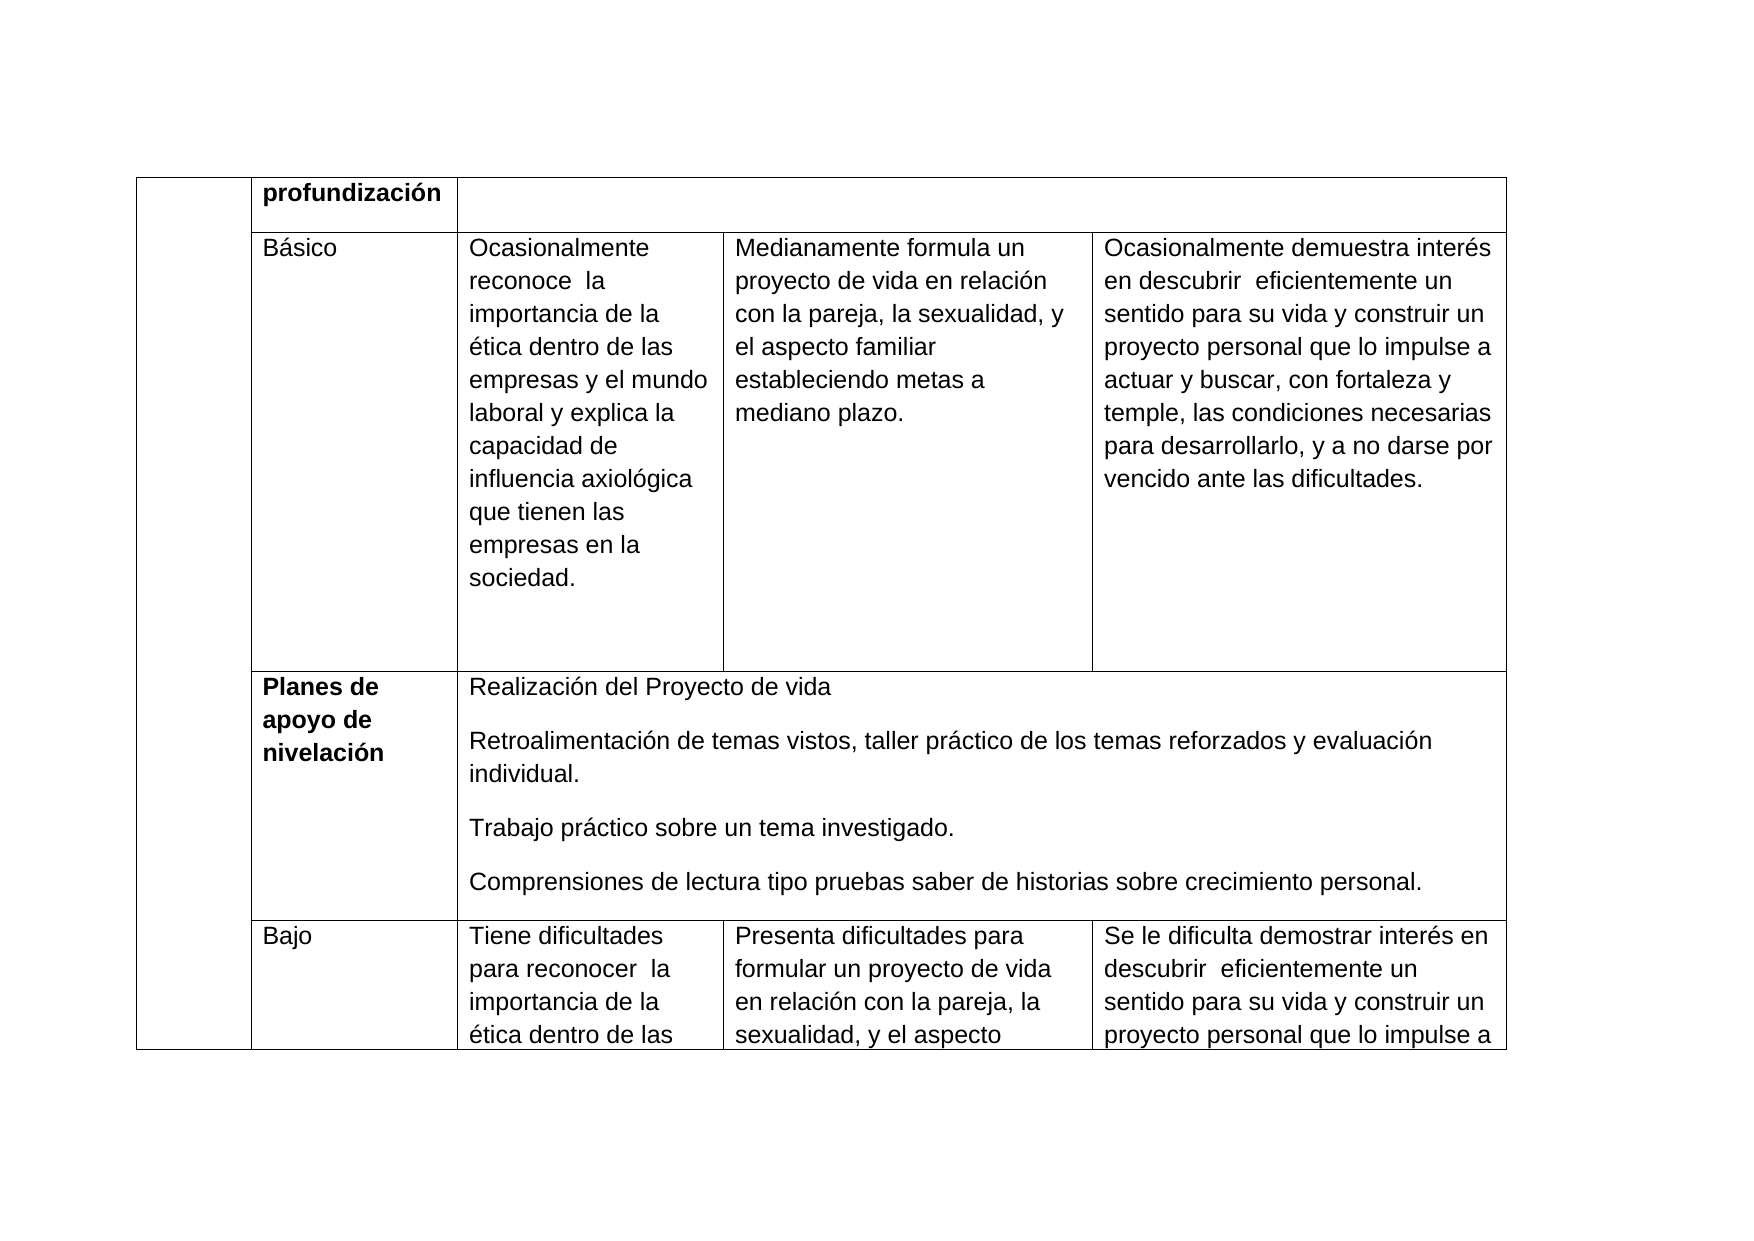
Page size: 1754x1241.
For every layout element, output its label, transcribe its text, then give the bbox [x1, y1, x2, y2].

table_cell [458, 921, 723, 1049]
table_cell Bajo [252, 921, 457, 1049]
table_cell Ocasionalmente reconoce la importancia de la ética dentro de las empresas y el mundo laboral y explica la capacidad de influencia axiológica que tienen las empresas en la sociedad. [458, 233, 723, 671]
table_cell Planes de apoyo de nivelación [252, 672, 457, 920]
table_cell Medianamente formula un proyecto de vida en relación con la pareja, la sexualidad, y el aspecto familiar estableciendo metas a mediano plazo. [724, 233, 1092, 671]
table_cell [252, 178, 457, 232]
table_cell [458, 178, 1506, 232]
table_cell Básico [252, 233, 457, 671]
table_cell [724, 921, 1092, 1049]
table_cell Ocasionalmente demuestra interés en descubrir eficientemente un sentido para su vida y construir un proyecto personal que lo impulse a actuar y buscar, con fortaleza y temple, las condiciones necesarias para desarrollarlo, y a no darse por vencido ante las dificultades. [1093, 233, 1506, 671]
table_cell Realización del Proyecto de vida Retroalimentación de temas vistos, taller práctico de los temas reforzados y evaluación individual. Trabajo práctico sobre un tema investigado. Comprensiones de lectura tipo pruebas saber de historias sobre crecimiento personal. [458, 672, 1506, 920]
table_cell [1093, 921, 1506, 1049]
